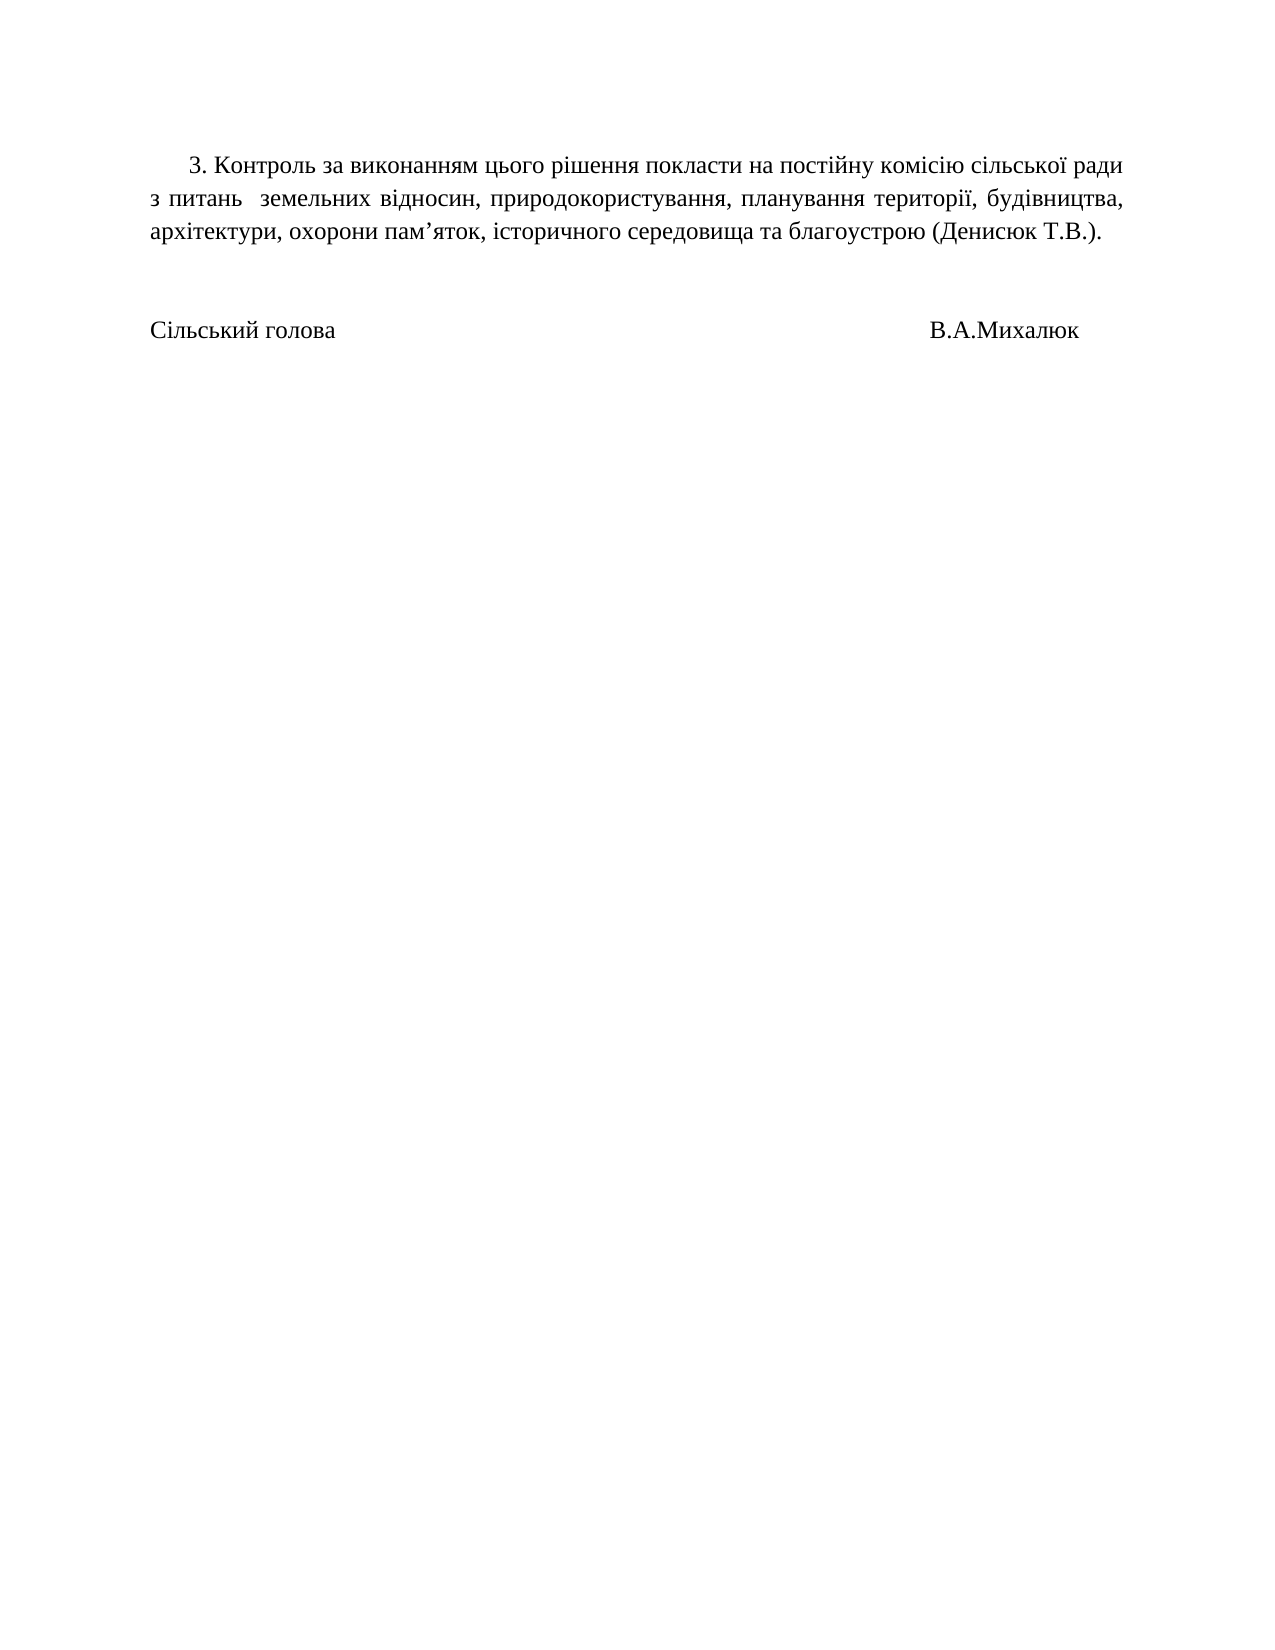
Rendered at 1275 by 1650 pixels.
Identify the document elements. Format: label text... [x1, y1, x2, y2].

text 3. Контроль за виконанням цього рішення покласти на постійну комісію сільської ради з питань земельних відносин, природокористування, планування території, будівництва, архітектури, охорони пам’яток, історичного середовища та благоустрою (Денисюк Т.В.). [150, 150, 1125, 245]
text Сільський голова В.А.Михалюк [150, 315, 1125, 344]
